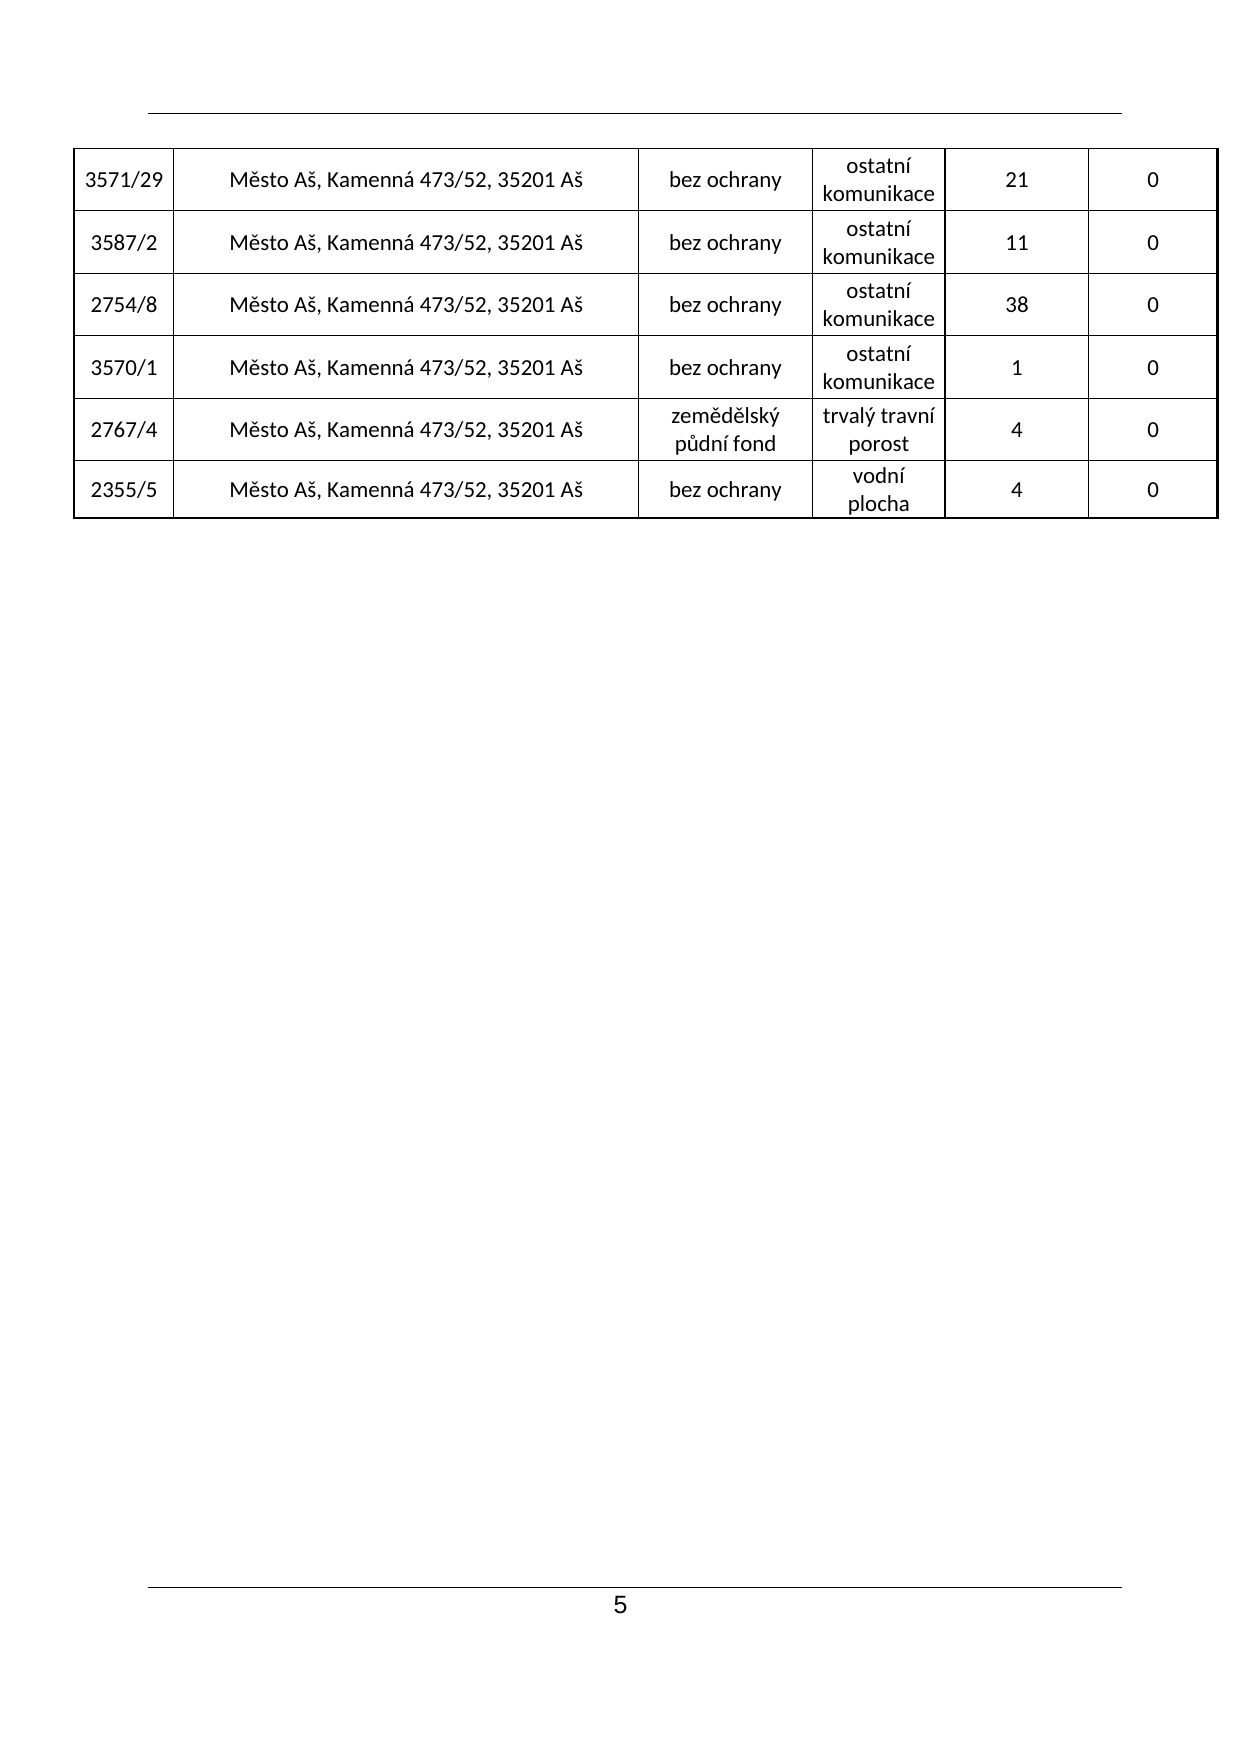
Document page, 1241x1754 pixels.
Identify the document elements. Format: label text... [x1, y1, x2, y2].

table_cell bez ochrany [639, 336, 812, 398]
table_cell bez ochrany [639, 211, 812, 273]
table_cell ostatní komunikace [813, 149, 944, 210]
table_cell 1 [946, 336, 1088, 398]
table_cell ostatní komunikace [813, 274, 944, 335]
table_cell ostatní komunikace [813, 336, 944, 398]
table_cell Město Aš, Kamenná 473/52, 35201 Aš [174, 336, 638, 398]
table_cell 0 [1089, 336, 1216, 398]
table_cell zemědělský půdní fond [639, 399, 812, 460]
table_cell bez ochrany [639, 149, 812, 210]
table_cell Město Aš, Kamenná 473/52, 35201 Aš [174, 274, 638, 335]
table_cell 3587/2 [75, 211, 173, 273]
table_cell bez ochrany [639, 461, 812, 517]
table_cell Město Aš, Kamenná 473/52, 35201 Aš [174, 211, 638, 273]
table_cell Město Aš, Kamenná 473/52, 35201 Aš [174, 461, 638, 517]
table_cell Město Aš, Kamenná 473/52, 35201 Aš [174, 399, 638, 460]
table_cell 3571/29 [75, 149, 173, 210]
table_cell Město Aš, Kamenná 473/52, 35201 Aš [174, 149, 638, 210]
table_cell 0 [1089, 399, 1216, 460]
table_cell 0 [1089, 461, 1216, 517]
table_cell 11 [946, 211, 1088, 273]
table_cell trvalý travní porost [813, 399, 944, 460]
table_cell 2767/4 [75, 399, 173, 460]
table_cell 4 [946, 399, 1088, 460]
table_cell 2754/8 [75, 274, 173, 335]
table_cell 0 [1089, 149, 1216, 210]
table_cell 3570/1 [75, 336, 173, 398]
table_cell 2355/5 [75, 461, 173, 517]
table_cell bez ochrany [639, 274, 812, 335]
table_cell 38 [946, 274, 1088, 335]
table_cell 21 [946, 149, 1088, 210]
table_cell 0 [1089, 211, 1216, 273]
table_cell 4 [946, 461, 1088, 517]
table_cell vodní plocha [813, 461, 944, 517]
table_cell 0 [1089, 274, 1216, 335]
table_cell ostatní komunikace [813, 211, 944, 273]
